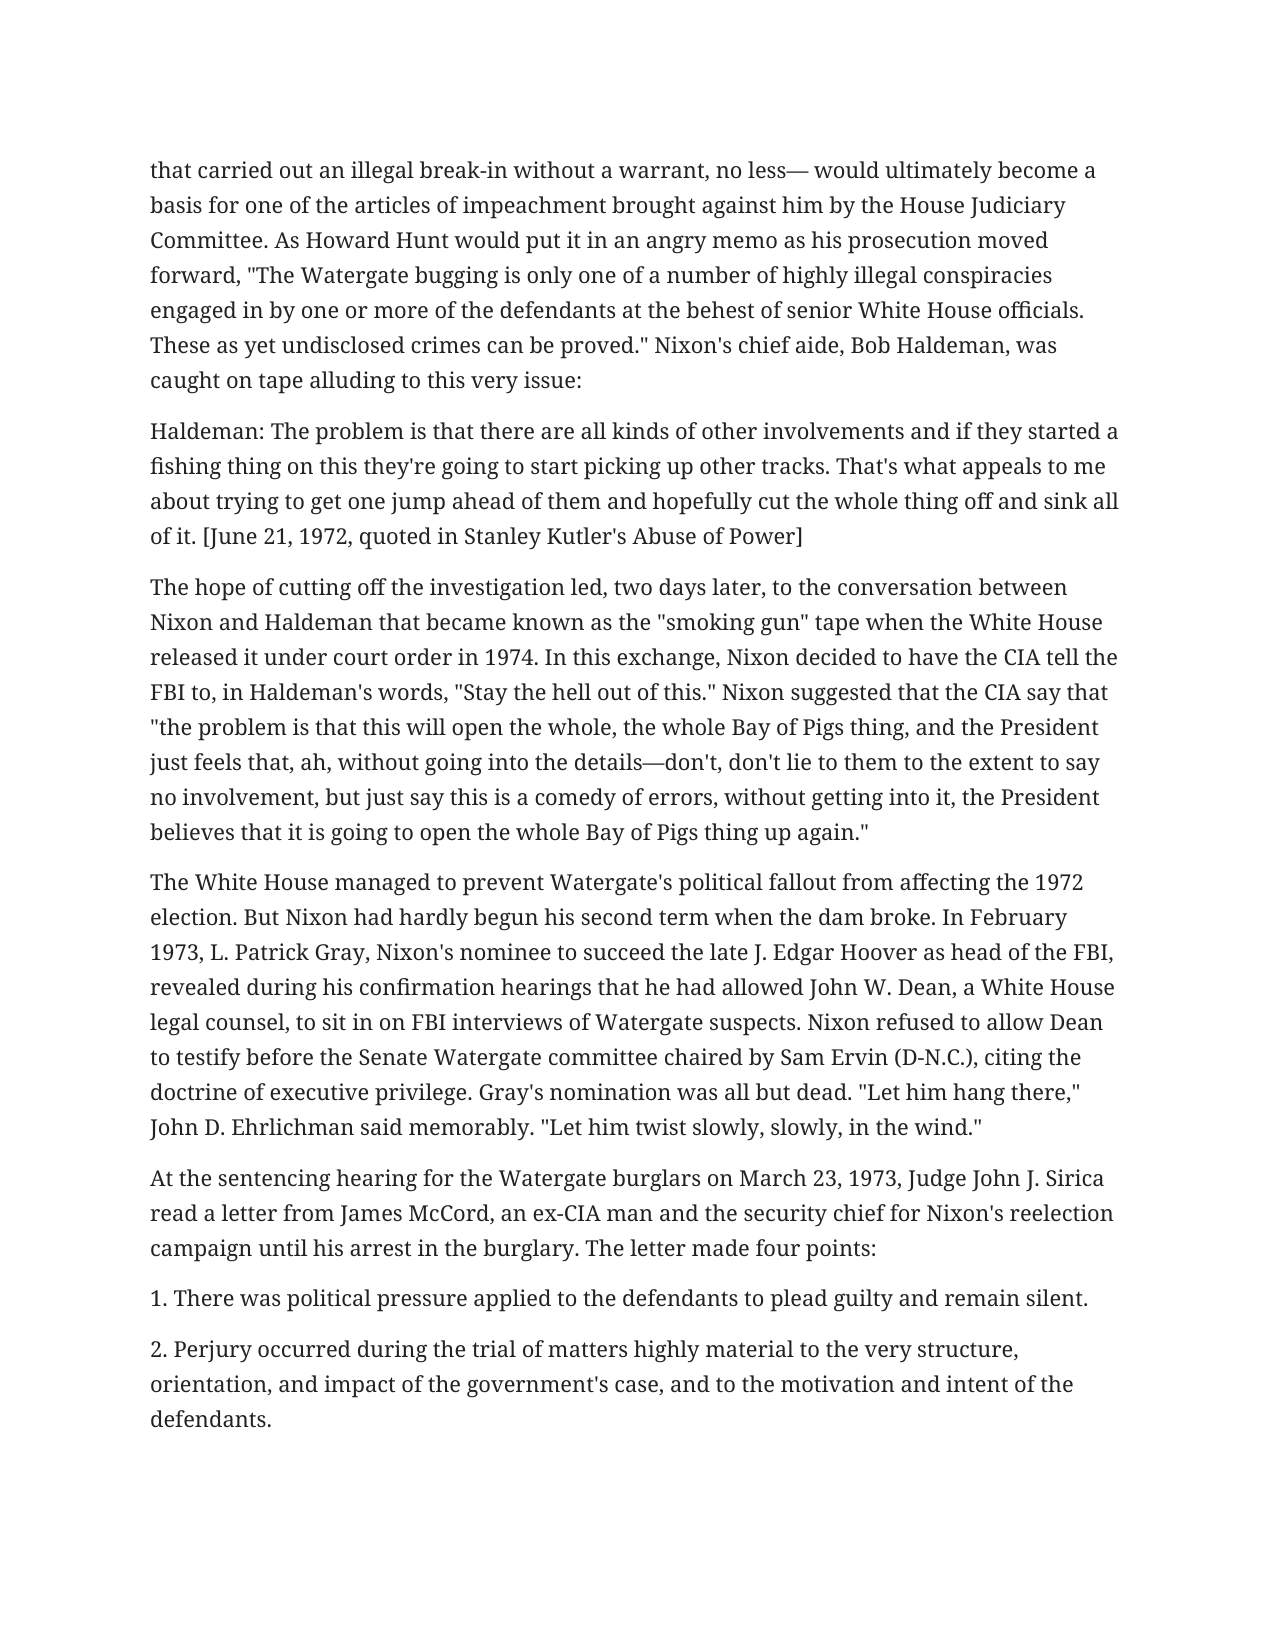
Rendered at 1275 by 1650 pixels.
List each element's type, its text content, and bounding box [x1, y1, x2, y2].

text At the sentencing hearing for the Watergate burglars on March 23, 1973, Judge John J. Sirica read a letter from James McCord, an ex-CIA man and the security chief for Nixon's reelection campaign until his arrest in the burglary. The letter made four points: [150, 1157, 1125, 1262]
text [150, 150, 1125, 395]
text The hope of cutting off the investigation led, two days later, to the conversation between Nixon and Haldeman that became known as the "smoking gun" tape when the White House released it under court order in 1974. In this exchange, Nixon decided to have the CIA tell the FBI to, in Haldeman's words, "Stay the hell out of this." Nixon suggested that the CIA say that "the problem is that this will open the whole, the whole Bay of Pigs thing, and the President just feels that, ah, without going into the details—don't, don't lie to them to the extent to say no involvement, but just say this is a comedy of errors, without getting into it, the President believes that it is going to open the whole Bay of Pigs thing up again." [150, 566, 1125, 846]
text Haldeman: The problem is that there are all kinds of other involvements and if they started a fishing thing on this they're going to start picking up other tracks. That's what appeals to me about trying to get one jump ahead of them and hopefully cut the whole thing off and sink all of it. [June 21, 1972, quoted in Stanley Kutler's Abuse of Power] [150, 411, 1125, 551]
text 1. There was political pressure applied to the defendants to plead guilty and remain silent. [150, 1278, 1125, 1313]
text The White House managed to prevent Watergate's political fallout from affecting the 1972 election. But Nixon had hardly begun his second term when the dam broke. In February 1973, L. Patrick Gray, Nixon's nominee to succeed the late J. Edgar Hoover as head of the FBI, revealed during his confirmation hearings that he had allowed John W. Dean, a White House legal counsel, to sit in on FBI interviews of Watergate suspects. Nixon refused to allow Dean to testify before the Senate Watergate committee chaired by Sam Ervin (D-N.C.), citing the doctrine of executive privilege. Gray's nomination was all but dead. "Let him hang there," John D. Ehrlichman said memorably. "Let him twist slowly, slowly, in the wind." [150, 862, 1125, 1142]
text 2. Perjury occurred during the trial of matters highly material to the very structure, orientation, and impact of the government's case, and to the motivation and intent of the defendants. [150, 1329, 1125, 1434]
